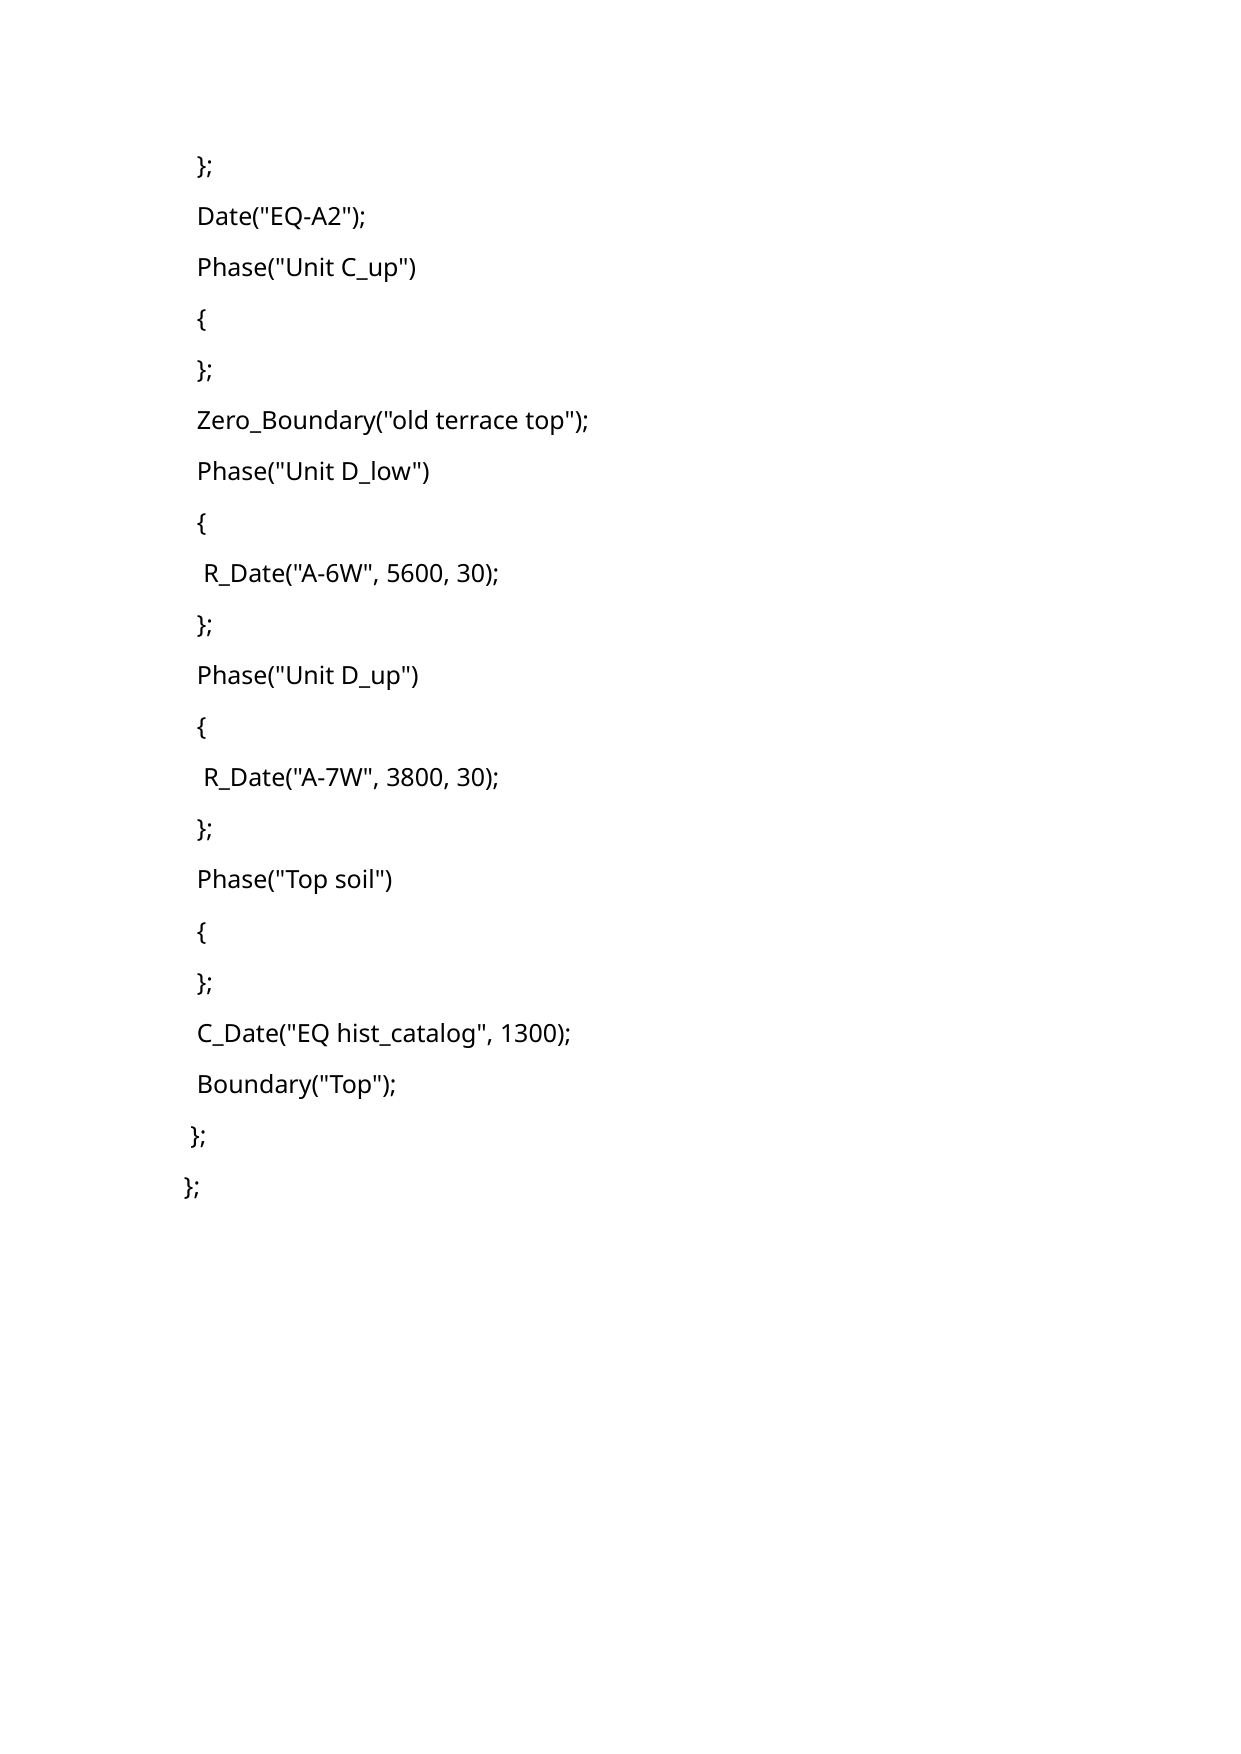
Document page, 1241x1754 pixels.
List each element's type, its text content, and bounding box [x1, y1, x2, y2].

text Boundary("Top"); [177, 1066, 1063, 1100]
text Phase("Unit C_up") [177, 250, 1063, 284]
text Zero_Boundary("old terrace top"); [177, 403, 1063, 437]
text }; [177, 964, 1063, 998]
text Date("EQ-A2"); [177, 199, 1063, 233]
text { [177, 505, 1063, 539]
text R_Date("A-7W", 3800, 30); [177, 760, 1063, 794]
text { [177, 301, 1063, 335]
text C_Date("EQ hist_catalog", 1300); [177, 1015, 1063, 1049]
text { [177, 913, 1063, 947]
text { [177, 709, 1063, 743]
text }; [177, 148, 1063, 182]
text }; [177, 352, 1063, 386]
text R_Date("A-6W", 5600, 30); [177, 556, 1063, 590]
text }; [177, 1117, 1063, 1151]
text Phase("Top soil") [177, 862, 1063, 896]
text Phase("Unit D_up") [177, 658, 1063, 692]
text Phase("Unit D_low") [177, 454, 1063, 488]
text }; [177, 811, 1063, 845]
text }; [177, 607, 1063, 641]
text }; [177, 1168, 1063, 1202]
